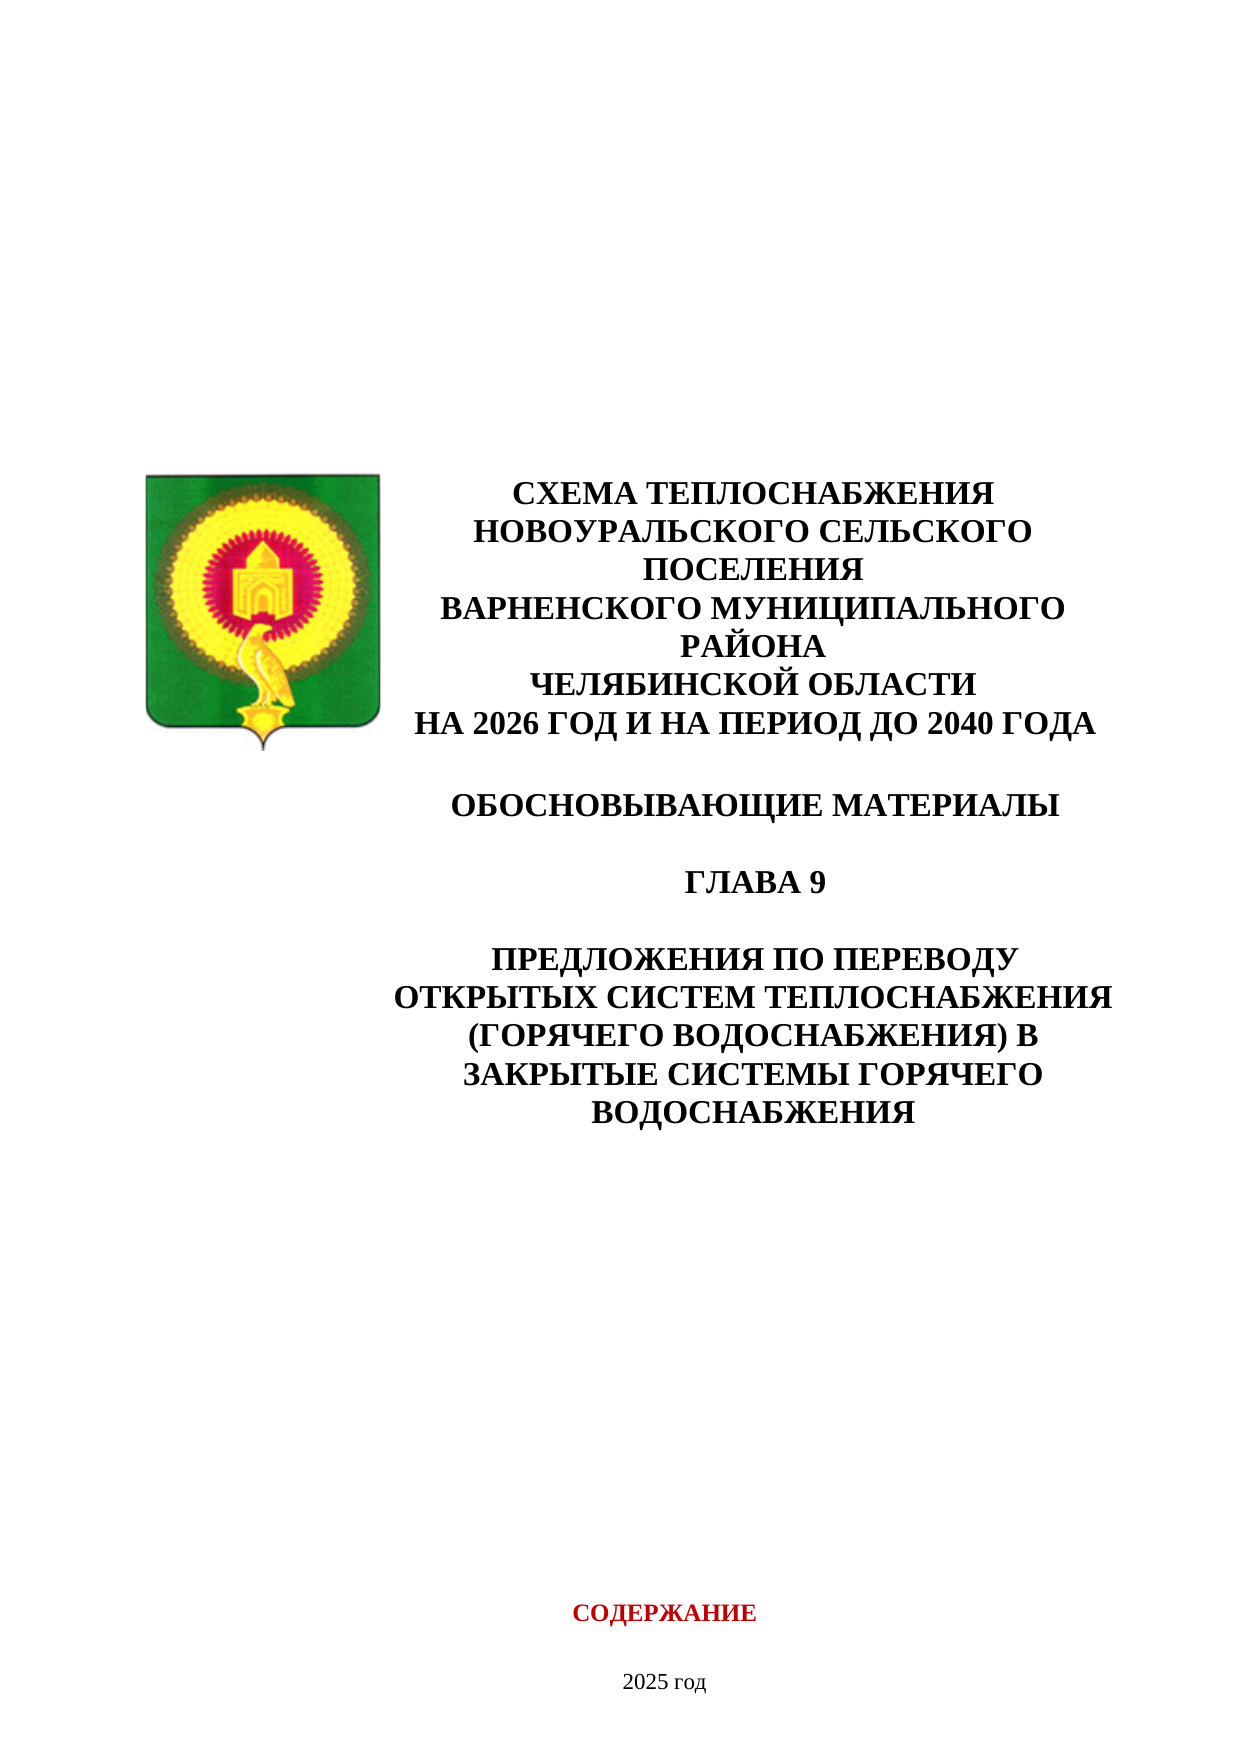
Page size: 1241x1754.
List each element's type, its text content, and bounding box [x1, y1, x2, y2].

table_header Схема теплоснабжения новоуральского сельского поселения Варненского муниципального района челябинской области на 2026 год и на период ДО 2040 ГОДА Обосновывающие материалы Глава 9 Предложения по переводу открытых систем теплоснабжения (горячего водоснабжения) в закрытые системы горячего водоснабжения [384, 473, 1122, 1196]
table_header [142, 473, 384, 1196]
picture [145, 473, 381, 751]
text СОДЕРЖАНИЕ [148, 1598, 1181, 1627]
